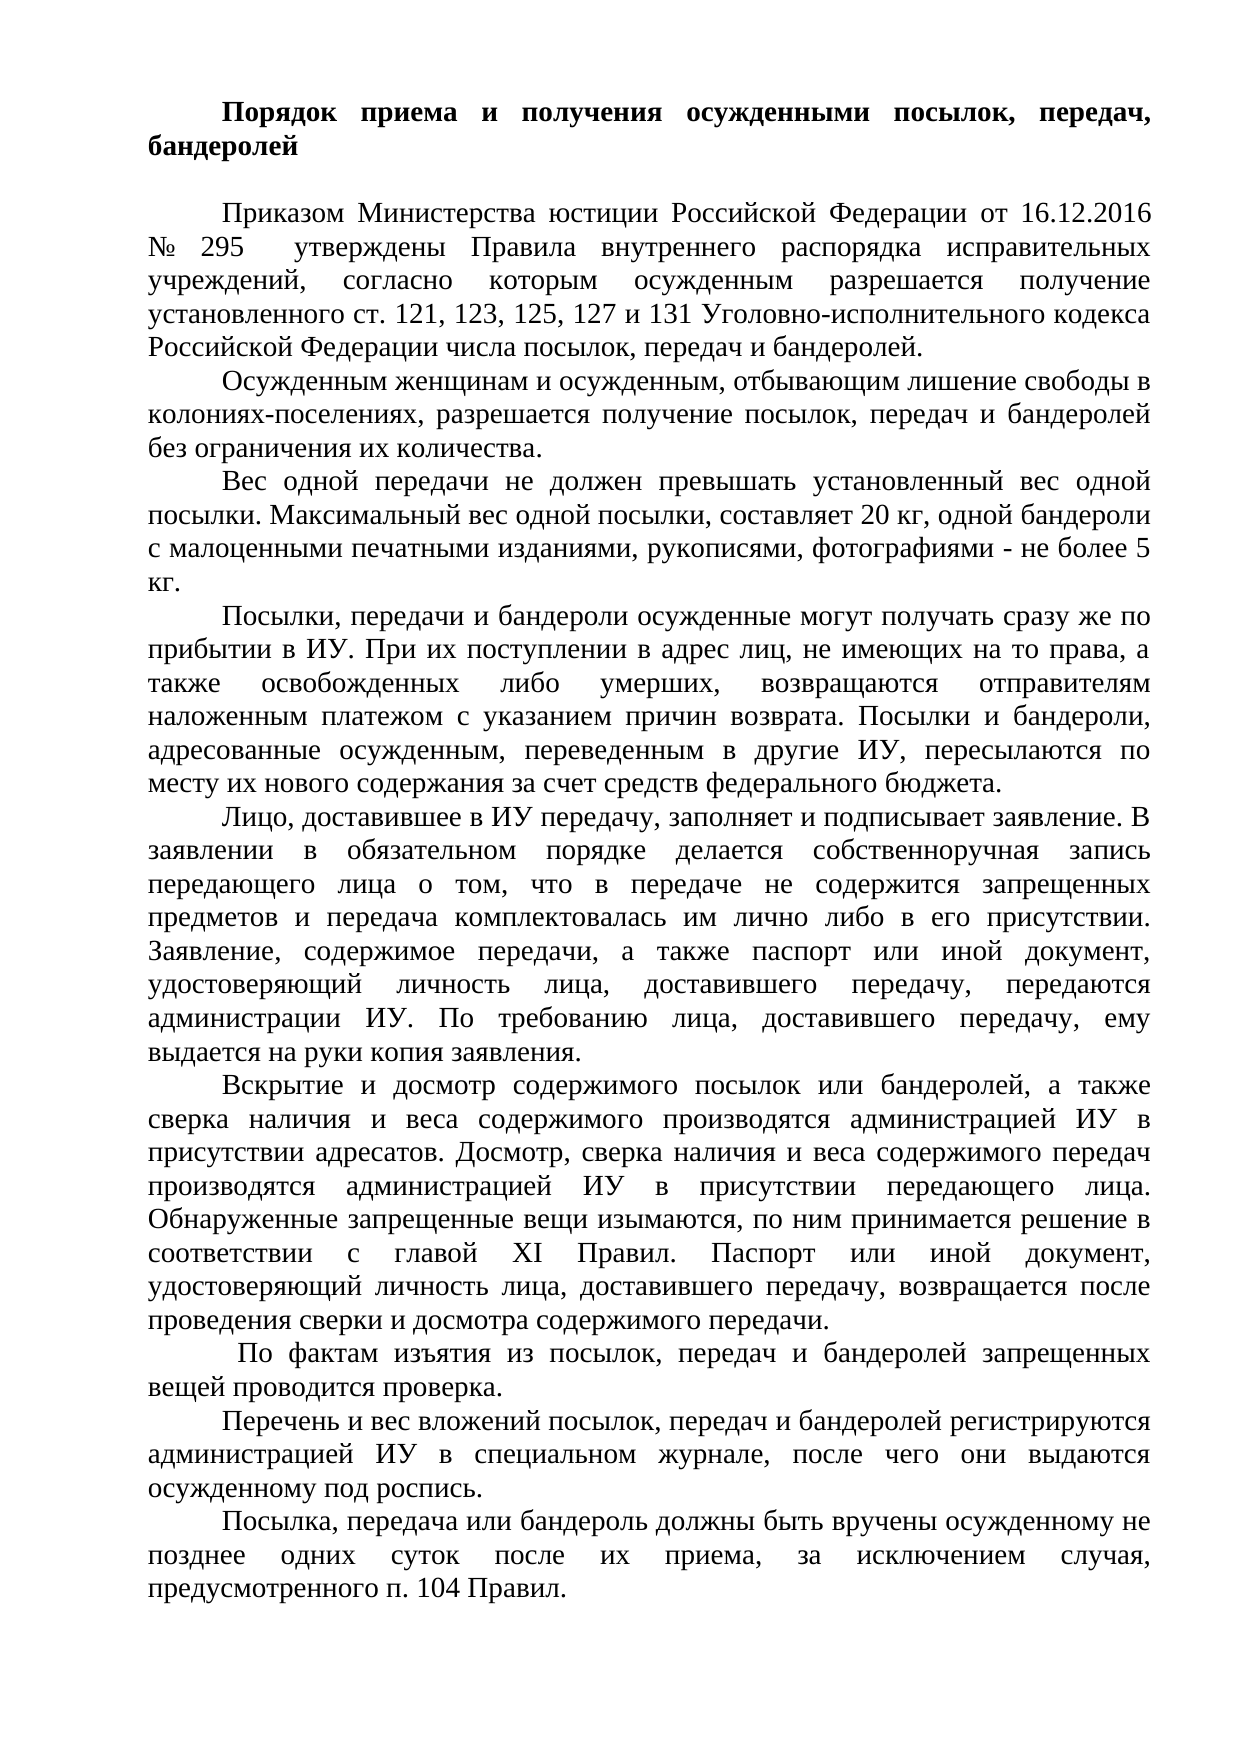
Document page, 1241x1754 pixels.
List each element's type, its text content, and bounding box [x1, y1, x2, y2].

text Вес одной передачи не должен превышать установленный вес одной посылки. Максимальный вес одной посылки, составляет 20 кг, одной бандероли с малоценными печатными изданиями, рукописями, фотографиями - не более 5 кг. [148, 463, 1152, 598]
text Приказом Министерства юстиции Российской Федерации от 16.12.2016 № 295 утверждены Правила внутреннего распорядка исправительных учреждений, согласно которым осужденным разрешается получение установленного ст. 121, 123, 125, 127 и 131 Уголовно-исполнительного кодекса Российской Федерации числа посылок, передач и бандеролей. [148, 195, 1152, 363]
text По фактам изъятия из посылок, передач и бандеролей запрещенных вещей проводится проверка. [148, 1336, 1152, 1403]
text Порядок приема и получения осужденными посылок, передач, бандеролей [148, 94, 1152, 162]
text Осужденным женщинам и осужденным, отбывающим лишение свободы в колониях-поселениях, разрешается получение посылок, передач и бандеролей без ограничения их количества. [148, 363, 1152, 463]
text Лицо, доставившее в ИУ передачу, заполняет и подписывает заявление. В заявлении в обязательном порядке делается собственноручная запись передающего лица о том, что в передаче не содержится запрещенных предметов и передача комплектовалась им лично либо в его присутствии. Заявление, содержимое передачи, а также паспорт или иной документ, удостоверяющий личность лица, доставившего передачу, передаются администрации ИУ. По требованию лица, доставившего передачу, ему выдается на руки копия заявления. [148, 799, 1152, 1067]
text Посылка, передача или бандероль должны быть вручены осужденному не позднее одних суток после их приема, за исключением случая, предусмотренного п. 104 Правил. [148, 1503, 1152, 1604]
text Вскрытие и досмотр содержимого посылок или бандеролей, а также сверка наличия и веса содержимого производятся администрацией ИУ в присутствии адресатов. Досмотр, сверка наличия и веса содержимого передач производятся администрацией ИУ в присутствии передающего лица. Обнаруженные запрещенные вещи изымаются, по ним принимается решение в соответствии с главой XI Правил. Паспорт или иной документ, удостоверяющий личность лица, доставившего передачу, возвращается после проведения сверки и досмотра содержимого передачи. [148, 1067, 1152, 1336]
text Посылки, передачи и бандероли осужденные могут получать сразу же по прибытии в ИУ. При их поступлении в адрес лиц, не имеющих на то права, а также освобожденных либо умерших, возвращаются отправителям наложенным платежом с указанием причин возврата. Посылки и бандероли, адресованные осужденным, переведенным в другие ИУ, пересылаются по месту их нового содержания за счет средств федерального бюджета. [148, 598, 1152, 799]
text Перечень и вес вложений посылок, передач и бандеролей регистрируются администрацией ИУ в специальном журнале, после чего они выдаются осужденному под роспись. [148, 1403, 1152, 1503]
